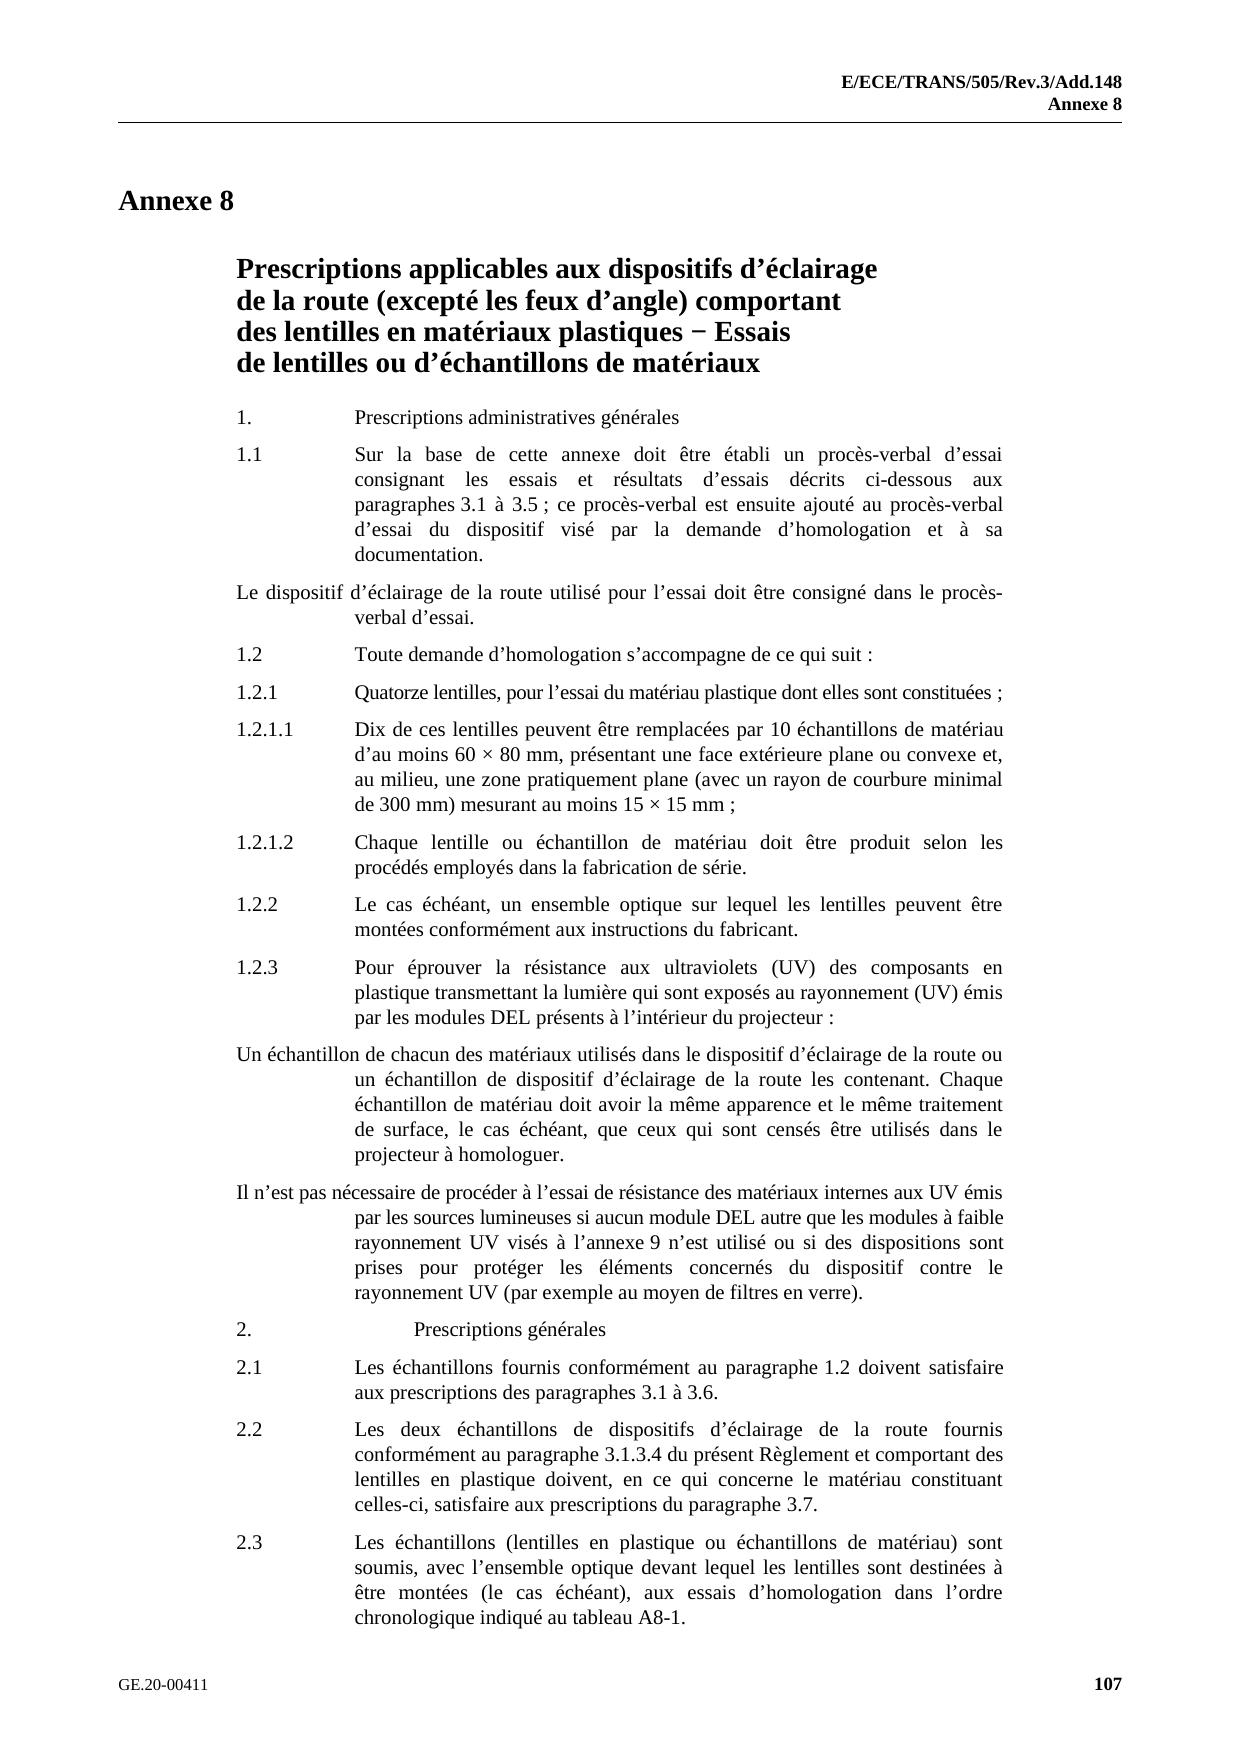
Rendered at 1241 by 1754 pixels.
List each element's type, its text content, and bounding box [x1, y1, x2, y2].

text 2. Prescriptions générales [236, 1316, 1004, 1341]
text 2.1 Les échantillons fournis conformément au paragraphe 1.2 doivent satisfaire aux prescriptions des paragraphes 3.1 à 3.6. [236, 1354, 1004, 1404]
text 1.2.3 Pour éprouver la résistance aux ultraviolets (UV) des composants en plastique transmettant la lumière qui sont exposés au rayonnement (UV) émis par les modules DEL présents à l’intérieur du projecteur : [236, 954, 1004, 1029]
text Un échantillon de chacun des matériaux utilisés dans le dispositif d’éclairage de la route ou un échantillon de dispositif d’éclairage de la route les contenant. Chaque échantillon de matériau doit avoir la même apparence et le même traitement de surface, le cas échéant, que ceux qui sont censés être utilisés dans le projecteur à homologuer. [236, 1041, 1004, 1166]
text 1.2.1.2 Chaque lentille ou échantillon de matériau doit être produit selon les procédés employés dans la fabrication de série. [236, 829, 1004, 879]
text 1.2.1.1 Dix de ces lentilles peuvent être remplacées par 10 échantillons de matériau d’au moins 60 × 80 mm, présentant une face extérieure plane ou convexe et, au milieu, une zone pratiquement plane (avec un rayon de courbure minimal de 300 mm) mesurant au moins 15 × 15 mm ; [236, 716, 1004, 816]
text 2.3 Les échantillons (lentilles en plastique ou échantillons de matériau) sont soumis, avec l’ensemble optique devant lequel les lentilles sont destinées à être montées (le cas échéant), aux essais d’homologation dans l’ordre chronologique indiqué au tableau A8-1. [236, 1529, 1004, 1629]
text 1.2.2 Le cas échéant, un ensemble optique sur lequel les lentilles peuvent être montées conformément aux instructions du fabricant. [236, 891, 1004, 941]
text 1.2 Toute demande d’homologation s’accompagne de ce qui suit : [236, 641, 1004, 666]
text Il n’est pas nécessaire de procéder à l’essai de résistance des matériaux internes aux UV émis par les sources lumineuses si aucun module DEL autre que les modules à faible rayonnement UV visés à l’annexe 9 n’est utilisé ou si des dispositions sont prises pour protéger les éléments concernés du dispositif contre le rayonnement UV (par exemple au moyen de filtres en verre). [236, 1179, 1004, 1304]
text 2.2 Les deux échantillons de dispositifs d’éclairage de la route fournis conformément au paragraphe 3.1.3.4 du présent Règlement et comportant des lentilles en plastique doivent, en ce qui concerne le matériau constituant celles-ci, satisfaire aux prescriptions du paragraphe 3.7. [236, 1416, 1004, 1516]
text Annexe 8 [118, 185, 1004, 216]
text 1.2.1 Quatorze lentilles, pour l’essai du matériau plastique dont elles sont constituées ; [236, 679, 1004, 704]
text 1. Prescriptions administratives générales [236, 404, 1004, 429]
text Prescriptions applicables aux dispositifs d’éclairage de la route (excepté les feux d’angle) comportant des lentilles en matériaux plastiques − Essais de lentilles ou d’échantillons de matériaux [118, 254, 1004, 379]
text 1.1 Sur la base de cette annexe doit être établi un procès-verbal d’essai consignant les essais et résultats d’essais décrits ci-dessous aux paragraphes 3.1 à 3.5 ; ce procès-verbal est ensuite ajouté au procès-verbal d’essai du dispositif visé par la demande d’homologation et à sa documentation. [236, 441, 1004, 566]
text Le dispositif d’éclairage de la route utilisé pour l’essai doit être consigné dans le procès-verbal d’essai. [236, 579, 1004, 629]
